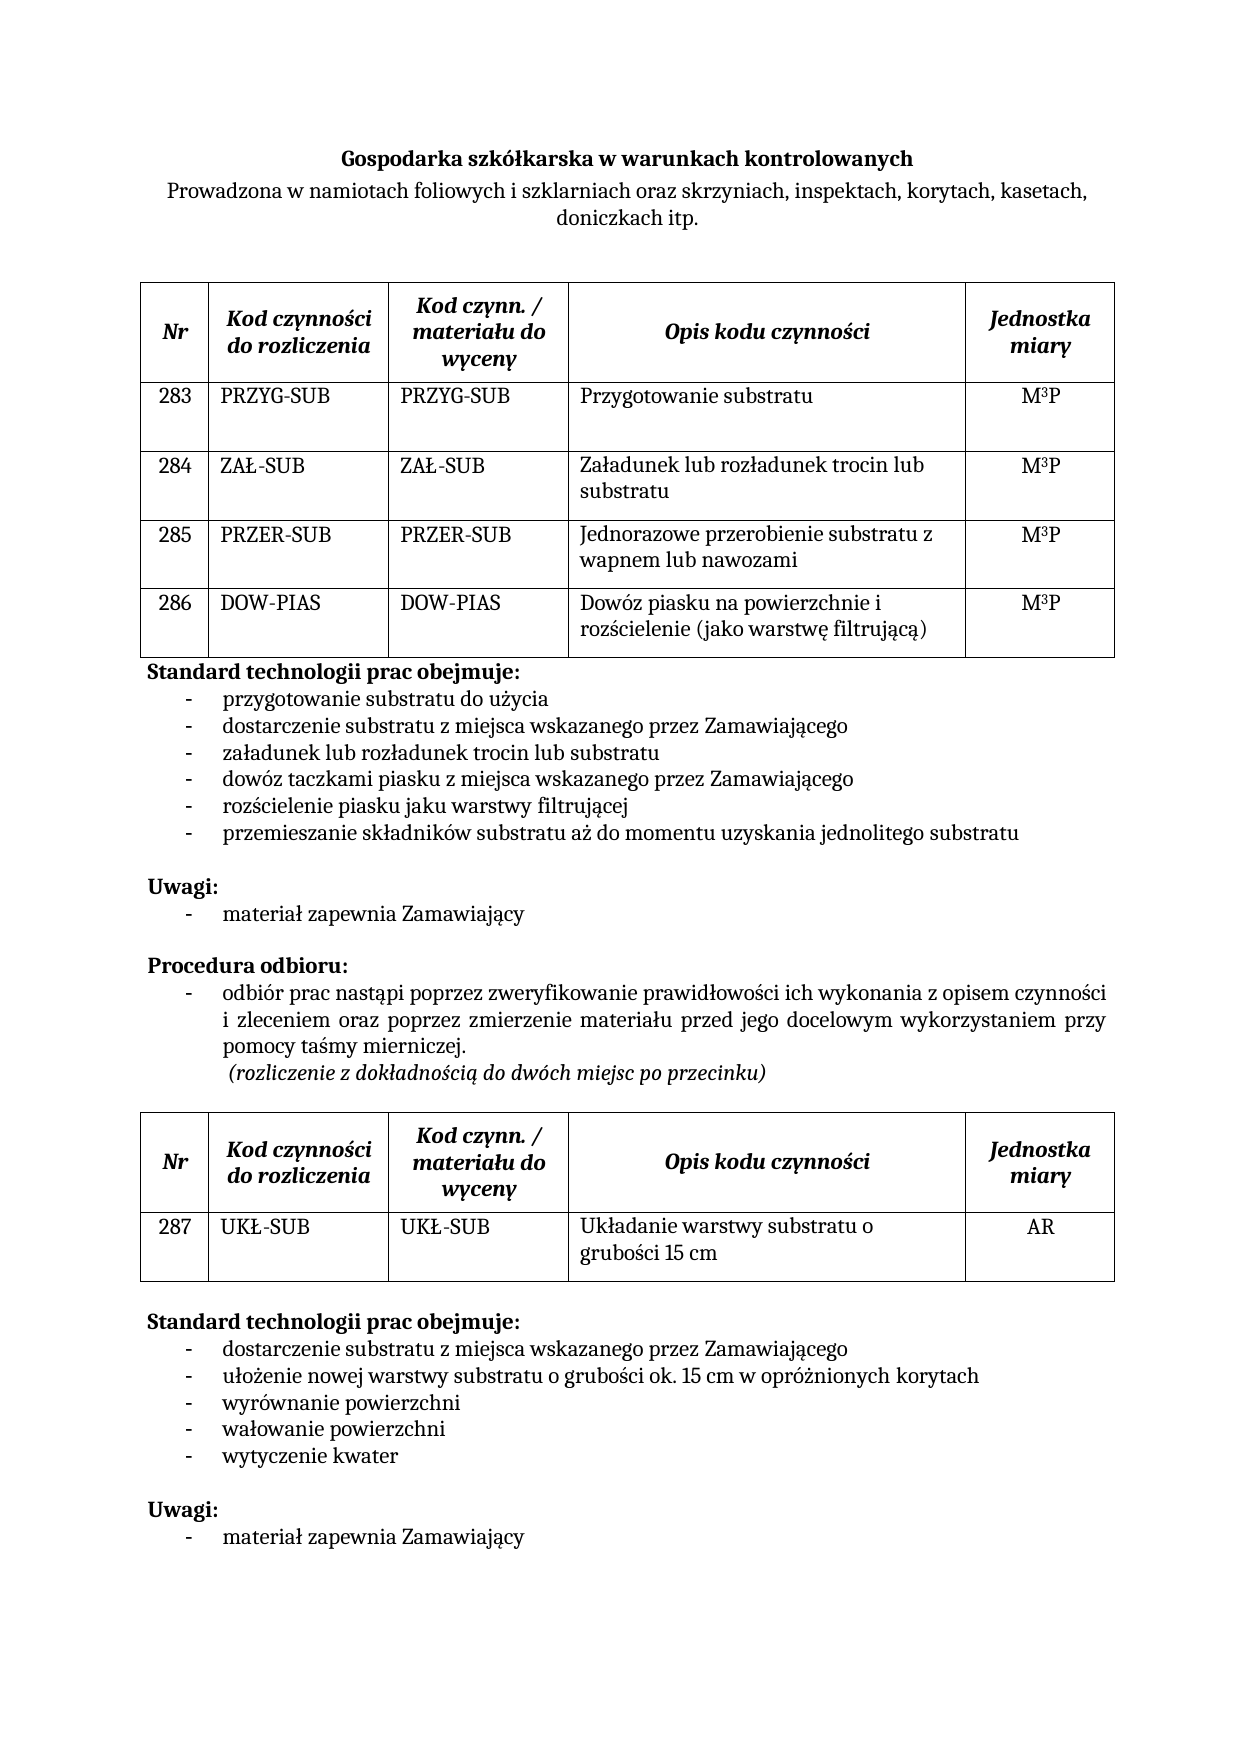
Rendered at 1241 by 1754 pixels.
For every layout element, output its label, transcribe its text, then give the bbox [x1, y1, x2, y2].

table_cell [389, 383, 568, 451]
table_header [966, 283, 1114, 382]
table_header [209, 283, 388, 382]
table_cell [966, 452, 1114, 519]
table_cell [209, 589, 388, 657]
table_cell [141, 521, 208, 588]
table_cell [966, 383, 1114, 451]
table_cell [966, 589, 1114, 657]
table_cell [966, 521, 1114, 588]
text (rozliczenie z dokładnością do dwóch miejsc po przecinku) [227, 1059, 1192, 1086]
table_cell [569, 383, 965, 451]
list wytyczenie kwater [185, 1442, 1192, 1469]
list wałowanie powierzchni [185, 1416, 1192, 1442]
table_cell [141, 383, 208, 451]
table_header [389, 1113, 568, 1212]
list materiał zapewnia Zamawiający [185, 899, 1192, 926]
list przemieszanie składników substratu aż do momentu uzyskania jednolitego substratu [185, 819, 1192, 846]
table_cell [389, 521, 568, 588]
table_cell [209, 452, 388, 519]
subtitle Gospodarka szkółkarska w warunkach kontrolowanych [149, 146, 1106, 172]
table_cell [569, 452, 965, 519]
subtitle Uwagi: [147, 873, 1192, 899]
list dostarczenie substratu z miejsca wskazanego przez Zamawiającego [185, 1335, 1192, 1362]
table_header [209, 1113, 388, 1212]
list dowóz taczkami piasku z miejsca wskazanego przez Zamawiającego [185, 766, 1192, 792]
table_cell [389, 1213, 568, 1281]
subtitle Standard technologii prac obejmuje: [147, 1308, 1192, 1335]
list materiał zapewnia Zamawiający [185, 1523, 1192, 1549]
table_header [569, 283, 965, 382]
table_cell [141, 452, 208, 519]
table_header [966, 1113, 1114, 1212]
subtitle Uwagi: [147, 1496, 1192, 1523]
text Prowadzona w namiotach foliowych i szklarniach oraz skrzyniach, inspektach, korytach, kasetach, doniczkach itp. [149, 178, 1106, 231]
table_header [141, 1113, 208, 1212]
list odbiór prac nastąpi poprzez zweryfikowanie prawidłowości ich wykonania z opisem czynności i zleceniem oraz poprzez zmierzenie materiału przed jego docelowym wykorzystaniem przy pomocy taśmy mierniczej. [185, 979, 1108, 1059]
list dostarczenie substratu z miejsca wskazanego przez Zamawiającego [185, 712, 1192, 739]
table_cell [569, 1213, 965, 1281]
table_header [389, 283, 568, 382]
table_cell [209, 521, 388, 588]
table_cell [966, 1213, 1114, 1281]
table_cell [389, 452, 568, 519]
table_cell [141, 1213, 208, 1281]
list wyrównanie powierzchni [185, 1389, 1192, 1416]
subtitle Standard technologii prac obejmuje: [147, 658, 1192, 685]
subtitle Procedura odbioru: [147, 953, 1192, 979]
list ułożenie nowej warstwy substratu o grubości ok. 15 cm w opróżnionych korytach [185, 1362, 1192, 1388]
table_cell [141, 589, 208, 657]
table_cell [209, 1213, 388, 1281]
list przygotowanie substratu do użycia [185, 685, 1192, 712]
list rozścielenie piasku jaku warstwy filtrującej [185, 792, 1192, 819]
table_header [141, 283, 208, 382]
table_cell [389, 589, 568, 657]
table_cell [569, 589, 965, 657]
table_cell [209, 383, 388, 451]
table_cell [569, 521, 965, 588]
list załadunek lub rozładunek trocin lub substratu [185, 739, 1192, 765]
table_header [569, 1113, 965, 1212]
